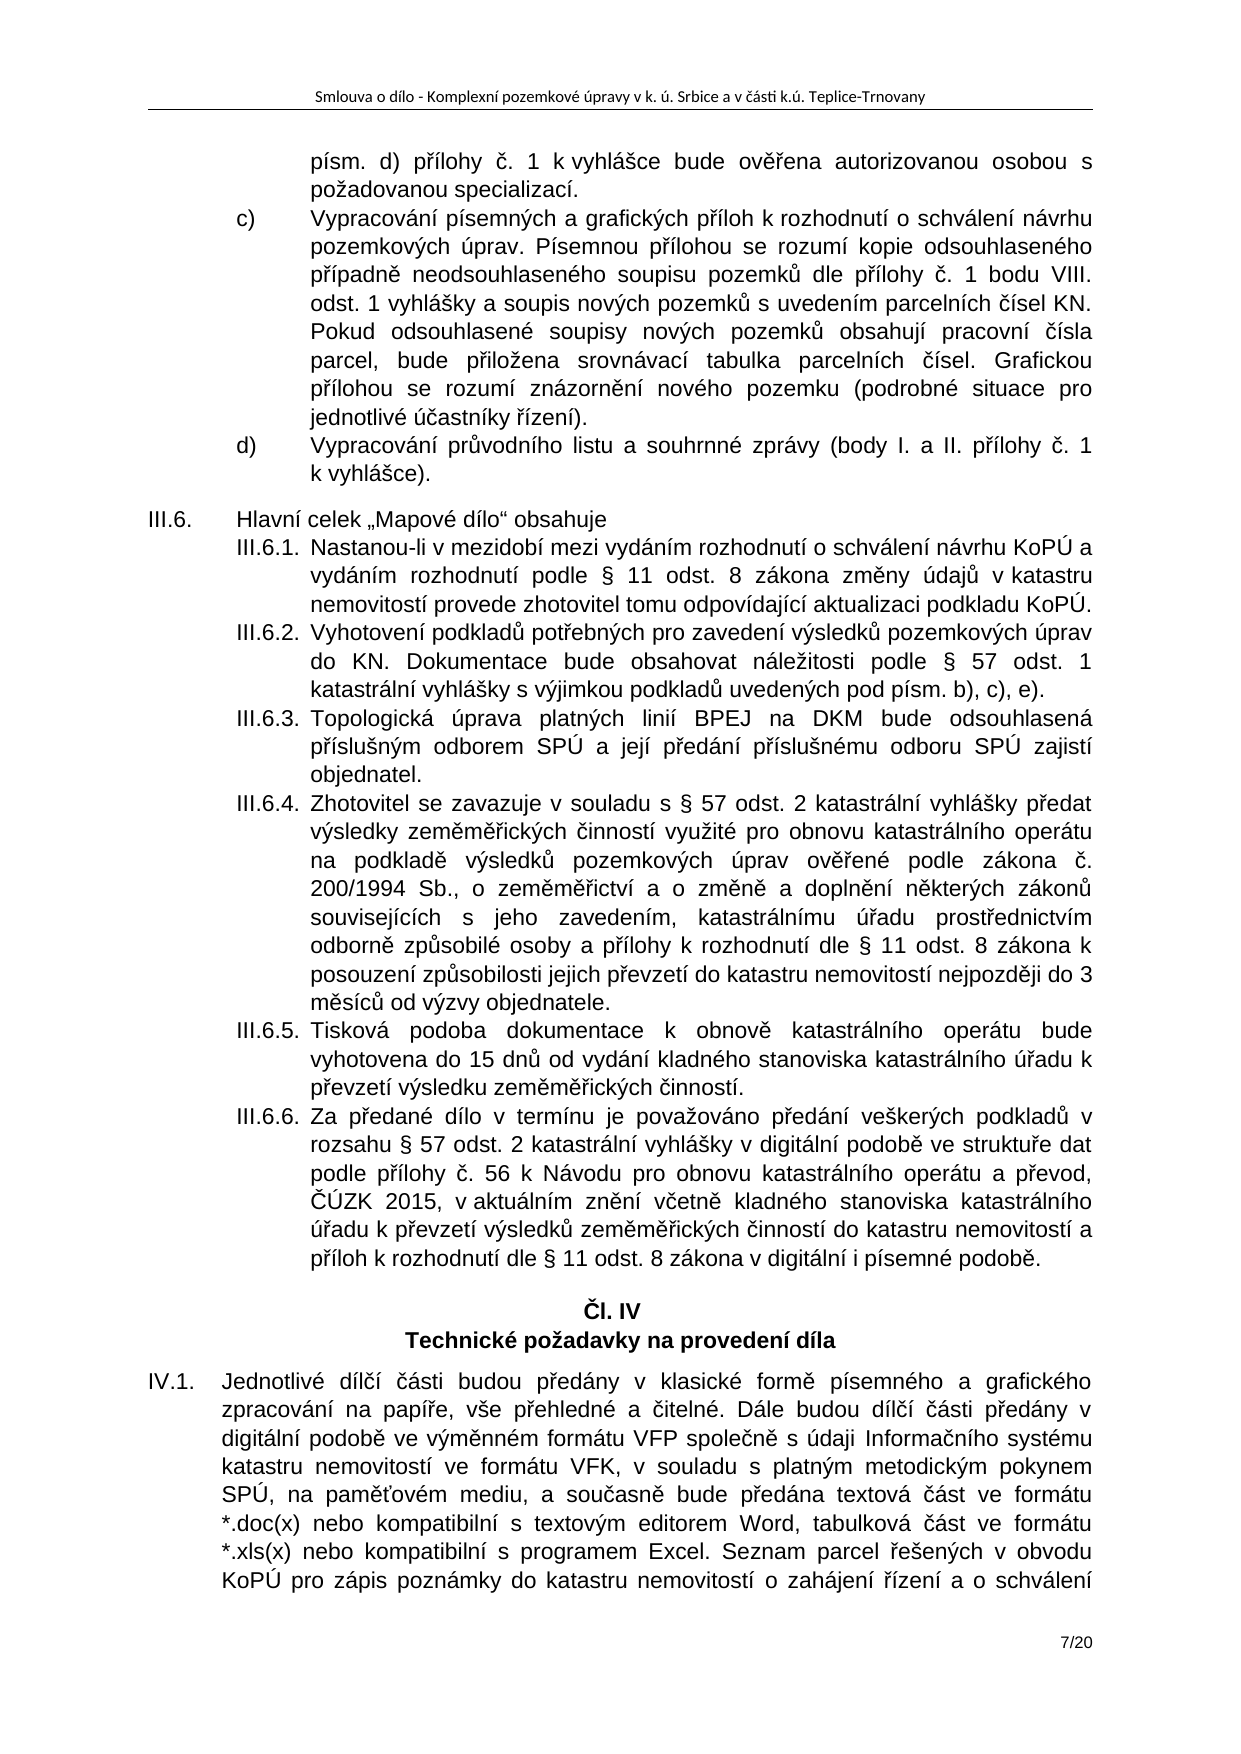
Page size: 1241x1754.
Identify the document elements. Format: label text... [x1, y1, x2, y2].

text Topologická úprava platných linií BPEJ na DKM bude odsouhlasená příslušným odborem SPÚ a její předání příslušnému odboru SPÚ zajistí objednatel. [236, 704, 1093, 788]
text Tisková podoba dokumentace k obnově katastrálního operátu bude vyhotovena do 15 dnů od vydání kladného stanoviska katastrálního úřadu k převzetí výsledku zeměměřických činností. [236, 1017, 1093, 1101]
list Hlavní celek „Mapové dílo“ obsahuje [148, 506, 1093, 532]
text Nastanou-li v mezidobí mezi vydáním rozhodnutí o schválení návrhu KoPÚ a vydáním rozhodnutí podle § 11 odst. 8 zákona změny údajů v katastru nemovitostí provede zhotovitel tomu odpovídající aktualizaci podkladu KoPÚ. [236, 534, 1093, 617]
text Vyhotovení podkladů potřebných pro zavedení výsledků pozemkových úprav do KN. Dokumentace bude obsahovat náležitosti podle § 57 odst. 1 katastrální vyhlášky s výjimkou podkladů uvedených pod písm. b), c), e). [236, 619, 1093, 702]
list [148, 1368, 1093, 1593]
text Vypracování průvodního listu a souhrnné zprávy (body I. a II. přílohy č. 1 k vyhlášce). [236, 432, 1093, 487]
text Zhotovitel se zavazuje v souladu s § 57 odst. 2 katastrální vyhlášky předat výsledky zeměměřických činností využité pro obnovu katastrálního operátu na podkladě výsledků pozemkových úprav ověřené podle zákona č. 200/1994 Sb., o zeměměřictví a o změně a doplnění některých zákonů souvisejících s jeho zavedením, katastrálnímu úřadu prostřednictvím odborně způsobilé osoby a přílohy k rozhodnutí dle § 11 odst. 8 zákona k posouzení způsobilosti jejich převzetí do katastru nemovitostí nejpozději do 3 měsíců od výzvy objednatele. [236, 790, 1093, 1015]
text Za předané dílo v termínu je považováno předání veškerých podkladů v rozsahu § 57 odst. 2 katastrální vyhlášky v digitální podobě ve struktuře dat podle přílohy č. 56 k Návodu pro obnovu katastrálního operátu a převod, ČÚZK 2015, v aktuálním znění včetně kladného stanoviska katastrálního úřadu k převzetí výsledků zeměměřických činností do katastru nemovitostí a příloh k rozhodnutí dle § 11 odst. 8 zákona v digitální i písemné podobě. [236, 1103, 1093, 1271]
text Vypracování písemných a grafických příloh k rozhodnutí o schválení návrhu pozemkových úprav. Písemnou přílohou se rozumí kopie odsouhlaseného případně neodsouhlaseného soupisu pozemků dle přílohy č. 1 bodu VIII. odst. 1 vyhlášky a soupis nových pozemků s uvedením parcelních čísel KN. Pokud odsouhlasené soupisy nových pozemků obsahují pracovní čísla parcel, bude přiložena srovnávací tabulka parcelních čísel. Grafickou přílohou se rozumí znázornění nového pozemku (podrobné situace pro jednotlivé účastníky řízení). [236, 204, 1093, 430]
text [236, 148, 1093, 202]
text Technické požadavky na provedení díla [148, 1298, 1093, 1353]
